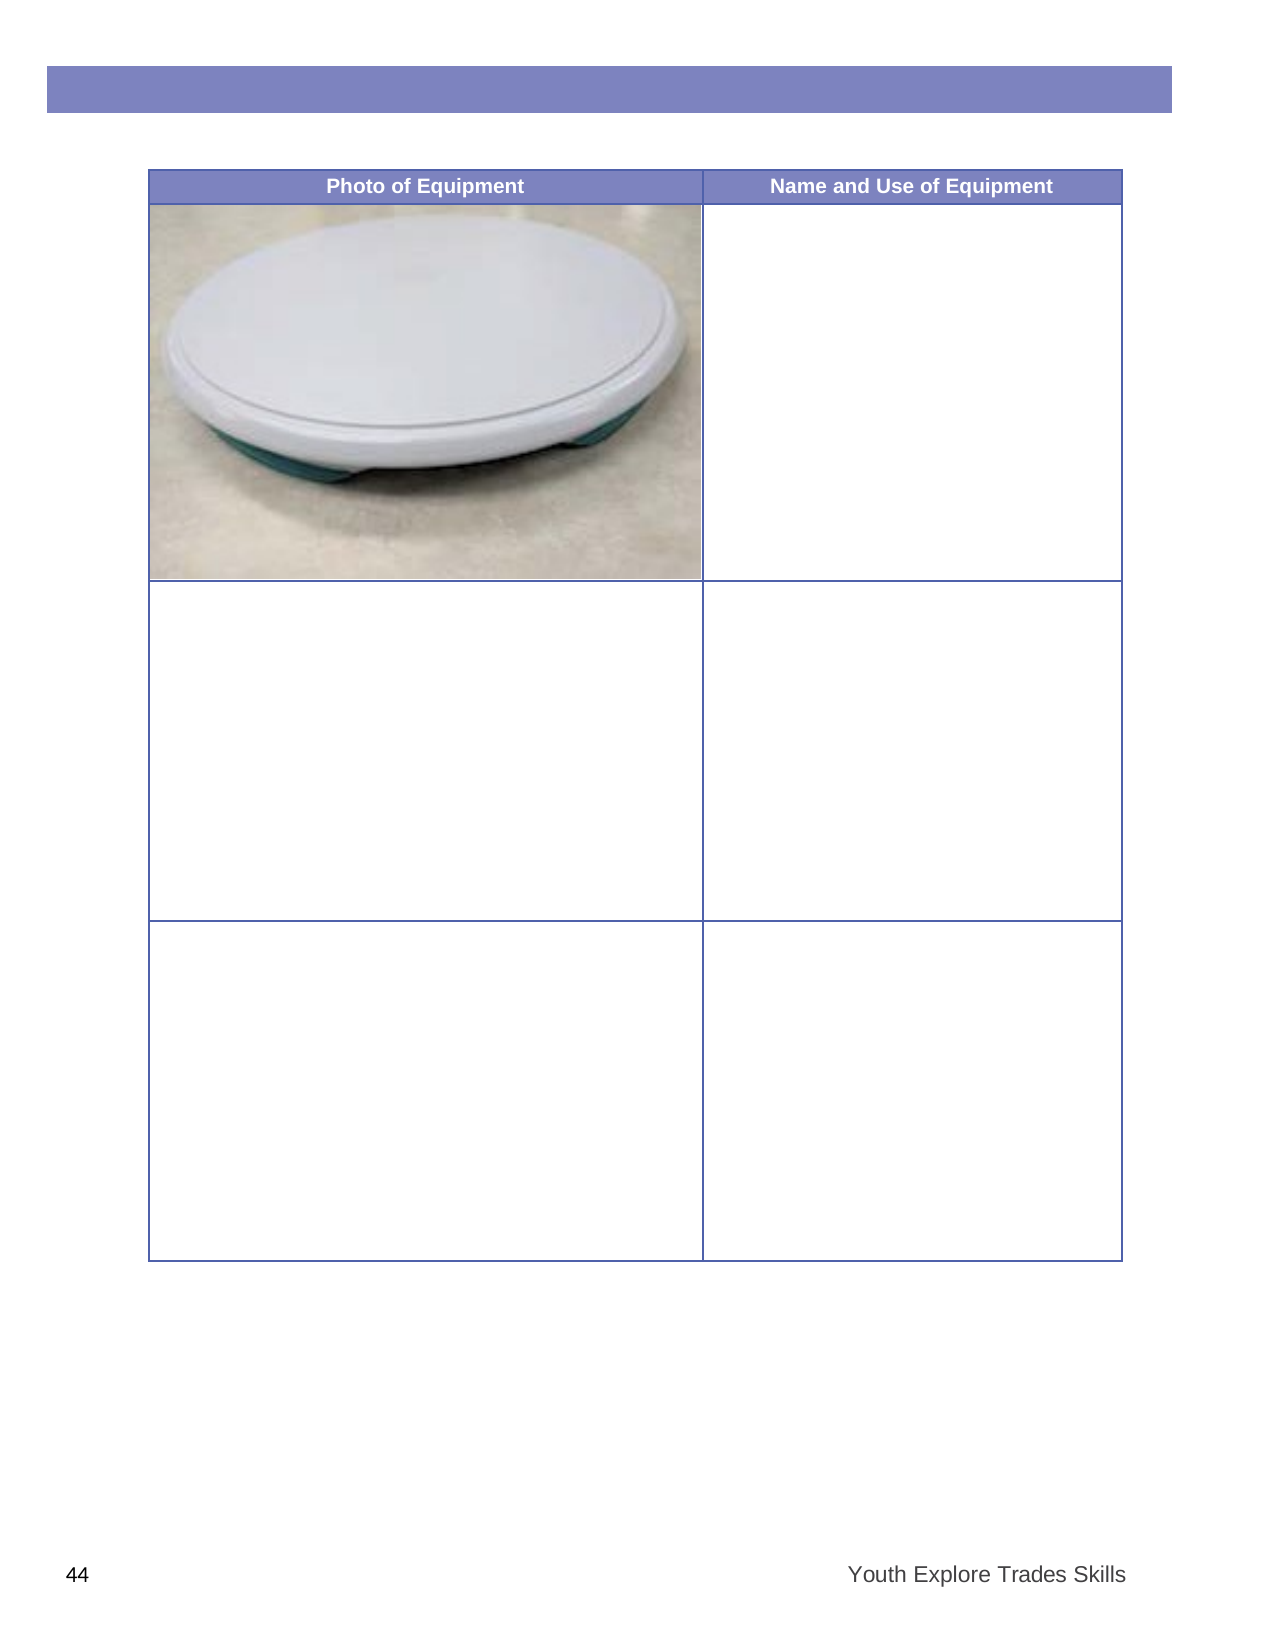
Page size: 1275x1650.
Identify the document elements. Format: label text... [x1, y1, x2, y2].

table_cell [150, 922, 702, 1259]
table_header Name and Use of Equipment [704, 171, 1121, 203]
table_cell [704, 582, 1121, 919]
table_cell [150, 582, 702, 919]
table_cell [704, 205, 1121, 580]
table_cell [704, 922, 1121, 1259]
table_header Photo of Equipment [150, 171, 702, 203]
picture [150, 205, 701, 579]
